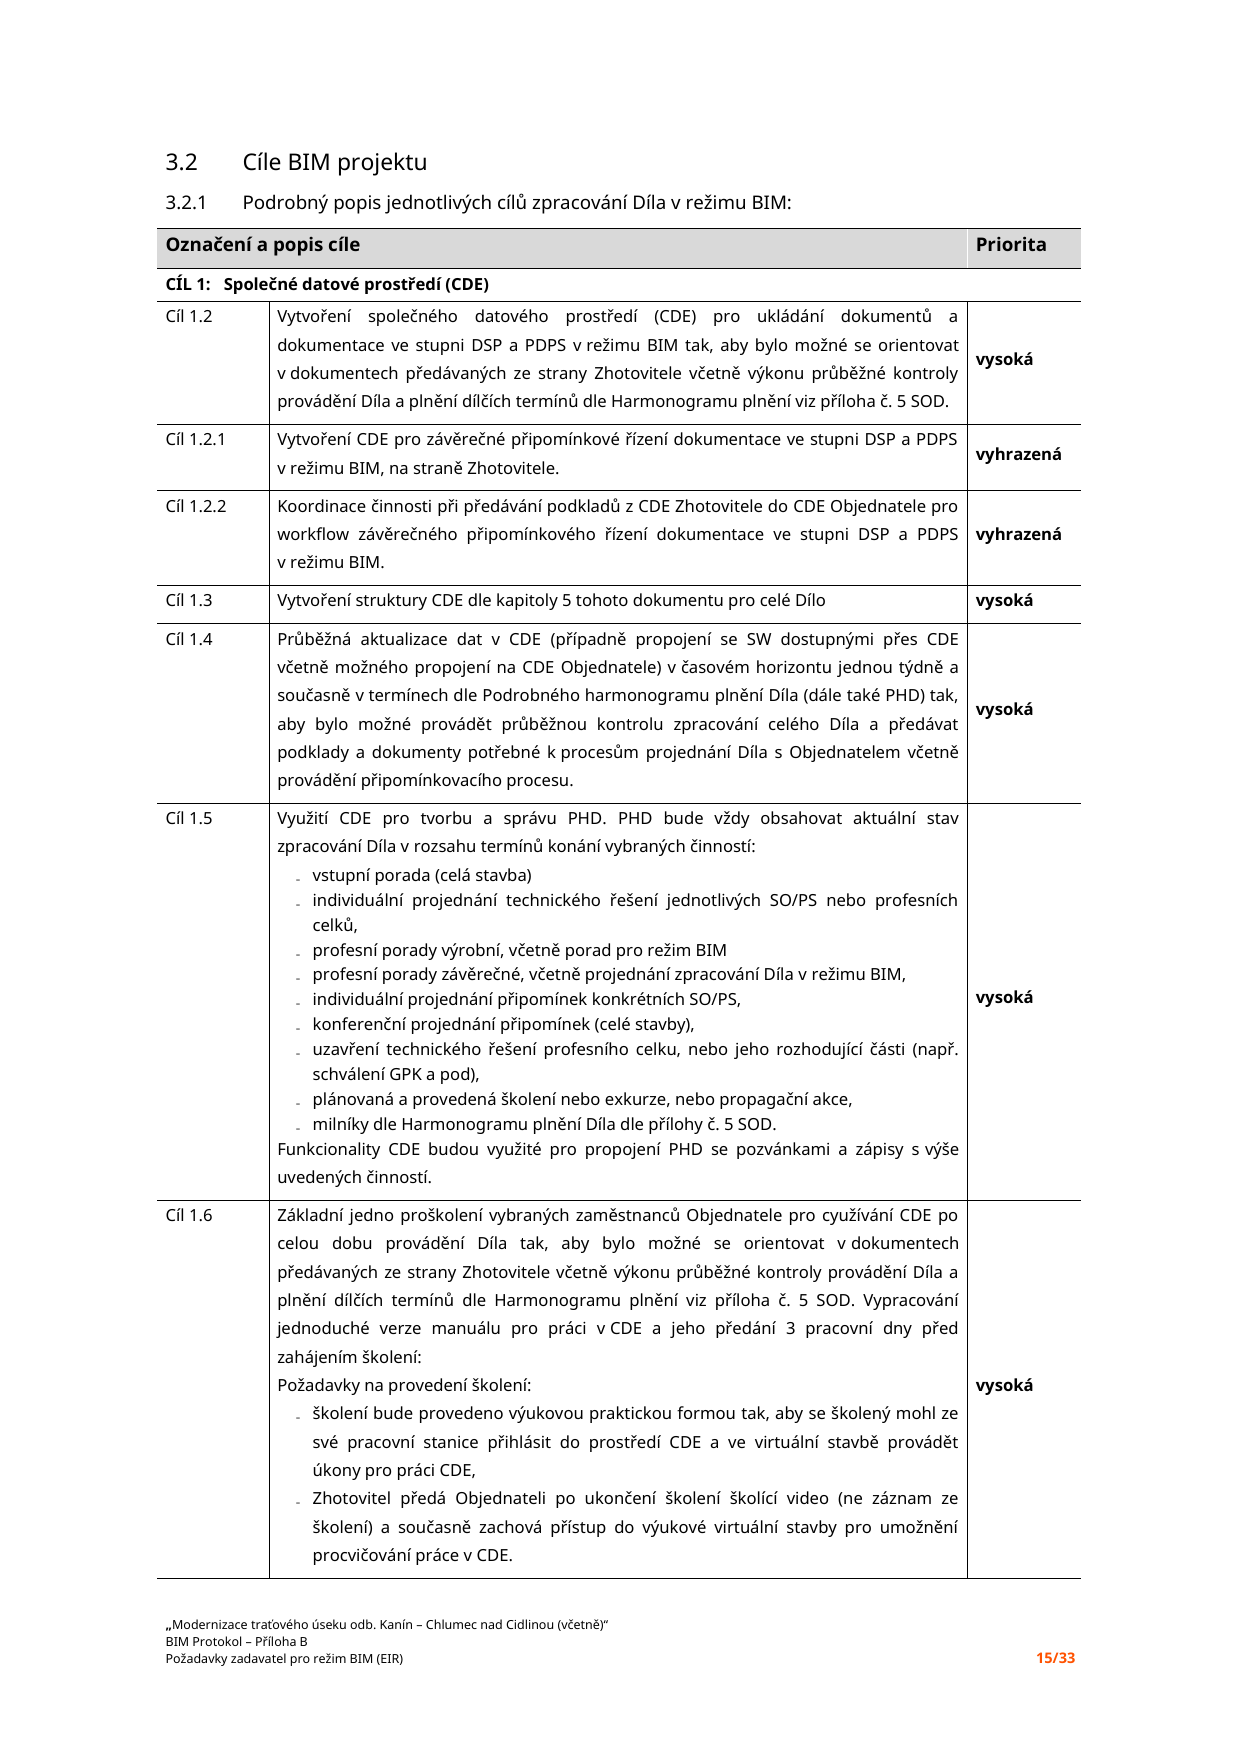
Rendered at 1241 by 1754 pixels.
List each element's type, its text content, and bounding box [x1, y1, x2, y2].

table_cell Průběžná aktualizace dat v CDE (případně propojení se SW dostupnými přes CDE včetně možného propojení na CDE Objednatele) v časovém horizontu jednou týdně a současně v termínech dle Podrobného harmonogramu plnění Díla (dále také PHD) tak, aby bylo možné provádět průběžnou kontrolu zpracování celého Díla a předávat podklady a dokumenty potřebné k procesům projednání Díla s Objednatelem včetně provádění připomínkovacího procesu. [270, 624, 967, 803]
table_cell Cíl 1.4 [157, 624, 269, 803]
table_cell Základní jedno proškolení vybraných zaměstnanců Objednatele pro cyužívání CDE po celou dobu provádění Díla tak, aby bylo možné se orientovat v dokumentech předávaných ze strany Zhotovitele včetně výkonu průběžné kontroly provádění Díla a plnění dílčích termínů dle Harmonogramu plnění viz příloha č. 5 SOD. Vypracování jednoduché verze manuálu pro práci v CDE a jeho předání 3 pracovní dny před zahájením školení: Požadavky na provedení školení: školení bude provedeno výukovou praktickou formou tak, aby se školený mohl ze své pracovní stanice přihlásit do prostředí CDE a ve virtuální stavbě provádět úkony pro práci CDE, Zhotovitel předá Objednateli po ukončení školení školící video (ne záznam ze školení) a současně zachová přístup do výukové virtuální stavby pro umožnění procvičování práce v CDE. [270, 1201, 967, 1578]
text Cíle BIM projektu [165, 146, 1075, 177]
table_cell vysoká [968, 1201, 1081, 1578]
table_header Označení a popis cíle [157, 229, 967, 268]
table_cell Vytvoření společného datového prostředí (CDE) pro ukládání dokumentů a dokumentace ve stupni DSP a PDPS v režimu BIM tak, aby bylo možné se orientovat v dokumentech předávaných ze strany Zhotovitele včetně výkonu průběžné kontroly provádění Díla a plnění dílčích termínů dle Harmonogramu plnění viz příloha č. 5 SOD. [270, 302, 967, 424]
table_cell vyhrazená [968, 491, 1081, 585]
table_cell Koordinace činnosti při předávání podkladů z CDE Zhotovitele do CDE Objednatele pro workflow závěrečného připomínkového řízení dokumentace ve stupni DSP a PDPS v režimu BIM. [270, 491, 967, 585]
table_cell vysoká [968, 804, 1081, 1199]
table_cell Vytvoření struktury CDE dle kapitoly 5 tohoto dokumentu pro celé Dílo [270, 586, 967, 623]
table_cell CÍL 1: Společné datové prostředí (CDE) [157, 269, 1081, 301]
table_cell Vytvoření CDE pro závěrečné připomínkové řízení dokumentace ve stupni DSP a PDPS v režimu BIM, na straně Zhotovitele. [270, 425, 967, 490]
table_cell Využití CDE pro tvorbu a správu PHD. PHD bude vždy obsahovat aktuální stav zpracování Díla v rozsahu termínů konání vybraných činností: vstupní porada (celá stavba) individuální projednání technického řešení jednotlivých SO/PS nebo profesních celků, profesní porady výrobní, včetně porad pro režim BIM profesní porady závěrečné, včetně projednání zpracování Díla v režimu BIM, individuální projednání připomínek konkrétních SO/PS, konferenční projednání připomínek (celé stavby), uzavření technického řešení profesního celku, nebo jeho rozhodující části (např. schválení GPK a pod), plánovaná a provedená školení nebo exkurze, nebo propagační akce, milníky dle Harmonogramu plnění Díla dle přílohy č. 5 SOD. Funkcionality CDE budou využité pro propojení PHD se pozvánkami a zápisy s výše uvedených činností. [270, 804, 967, 1199]
table_cell vysoká [968, 586, 1081, 623]
table_cell vysoká [968, 624, 1081, 803]
table_cell Cíl 1.6 [157, 1201, 269, 1578]
table_cell vysoká [968, 302, 1081, 424]
table_header Priorita [968, 229, 1081, 268]
table_cell Cíl 1.5 [157, 804, 269, 1199]
table_cell vyhrazená [968, 425, 1081, 490]
table_cell Cíl 1.2.1 [157, 425, 269, 490]
table_cell Cíl 1.2.2 [157, 491, 269, 585]
table_cell Cíl 1.3 [157, 586, 269, 623]
table_cell Cíl 1.2 [157, 302, 269, 424]
text Podrobný popis jednotlivých cílů zpracování Díla v režimu BIM: [165, 189, 1075, 215]
